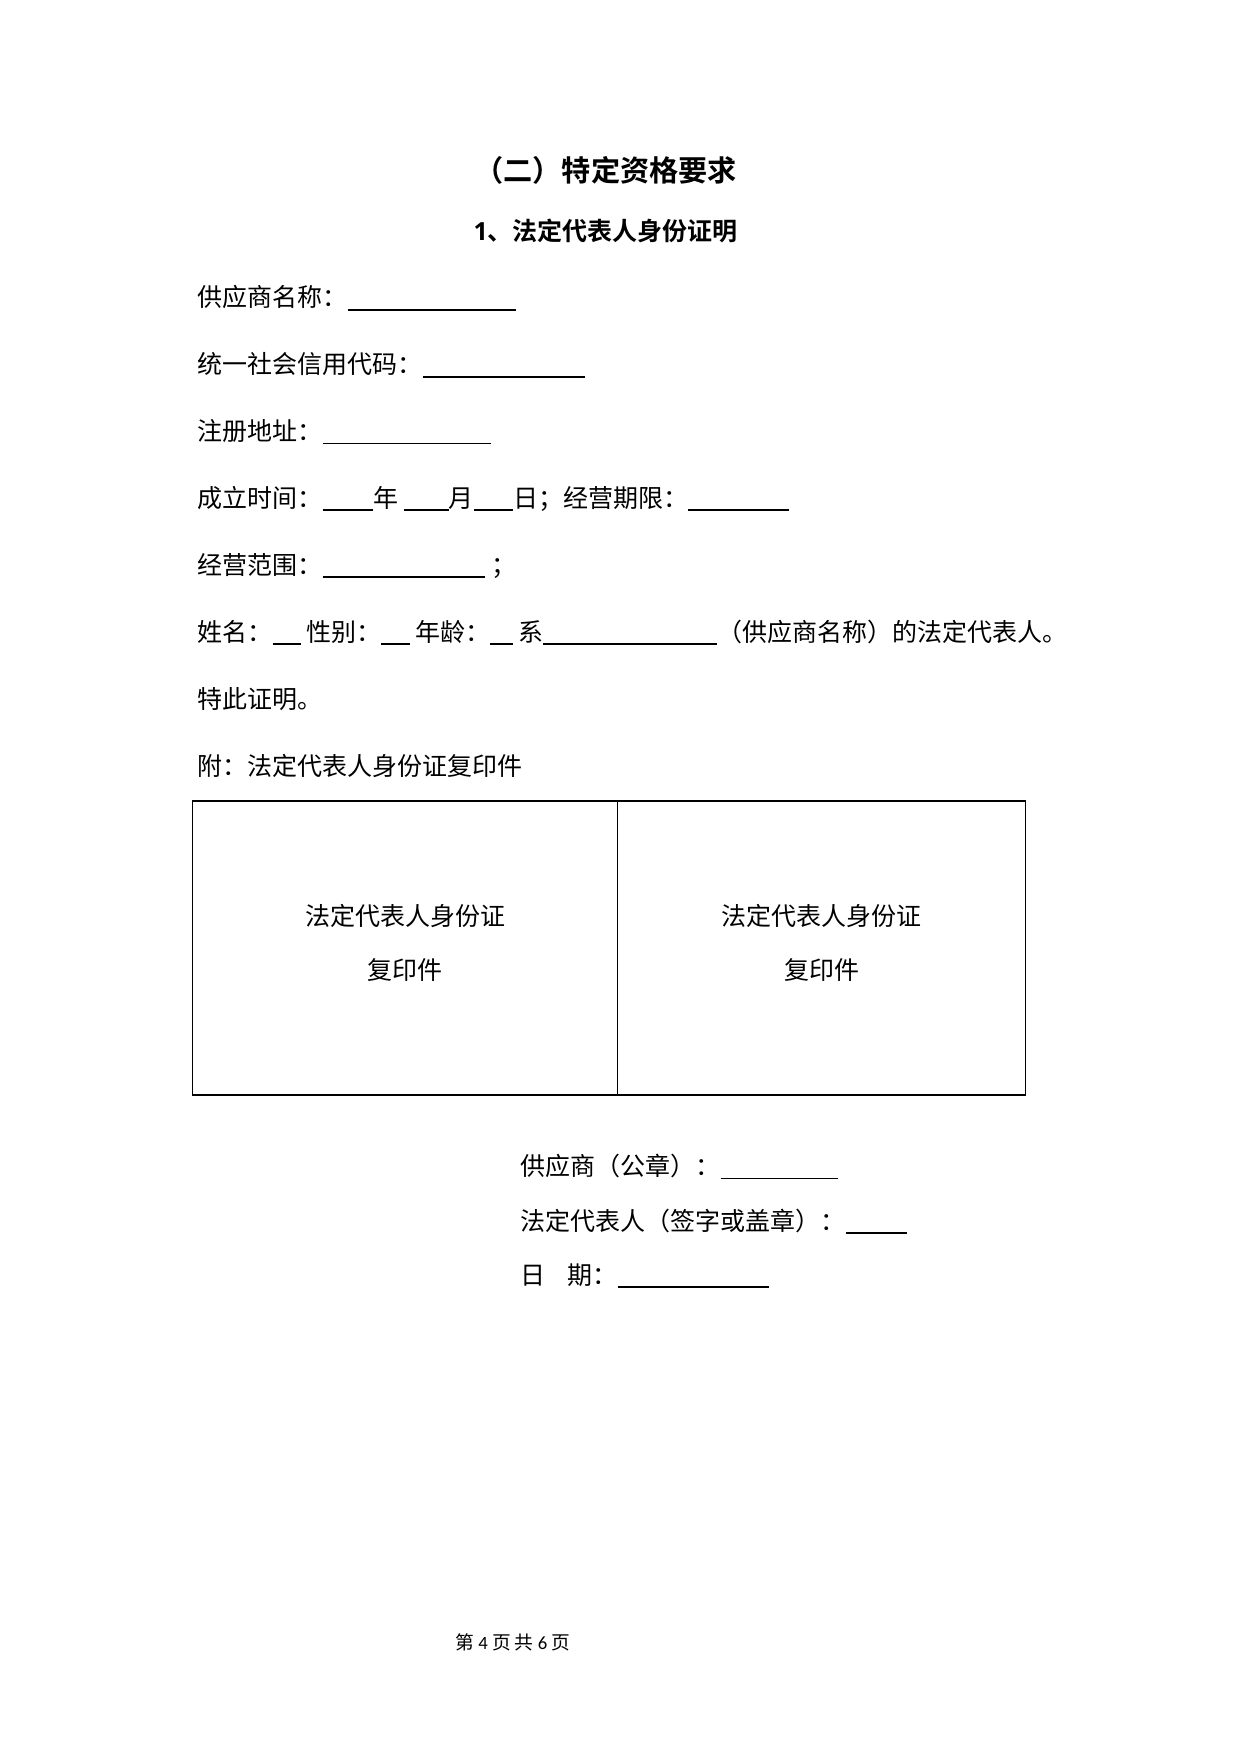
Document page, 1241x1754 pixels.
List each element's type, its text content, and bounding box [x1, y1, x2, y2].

text 经营范围： ； [148, 545, 1063, 582]
text （二）特定资格要求 [148, 148, 1063, 190]
text 1、法定代表人身份证明 [148, 211, 1063, 247]
text 注册地址： [148, 412, 1063, 448]
text 日 期： [148, 1255, 1063, 1292]
text 供应商名称： [148, 278, 1063, 314]
text 附：法定代表人身份证复印件 [148, 746, 1063, 782]
table_header 法定代表人身份证 复印件 [193, 802, 617, 1094]
text 姓名： 性别： 年龄： 系 （供应商名称）的法定代表人。 [148, 612, 1063, 648]
text 统一社会信用代码： [148, 345, 1063, 381]
table_header 法定代表人身份证 复印件 [618, 802, 1025, 1094]
text 成立时间： 年 月 日；经营期限： [148, 478, 1063, 515]
text 特此证明。 [148, 679, 1063, 715]
text 法定代表人（签字或盖章）： [148, 1201, 1063, 1237]
text 供应商（公章）： [148, 1147, 1063, 1183]
